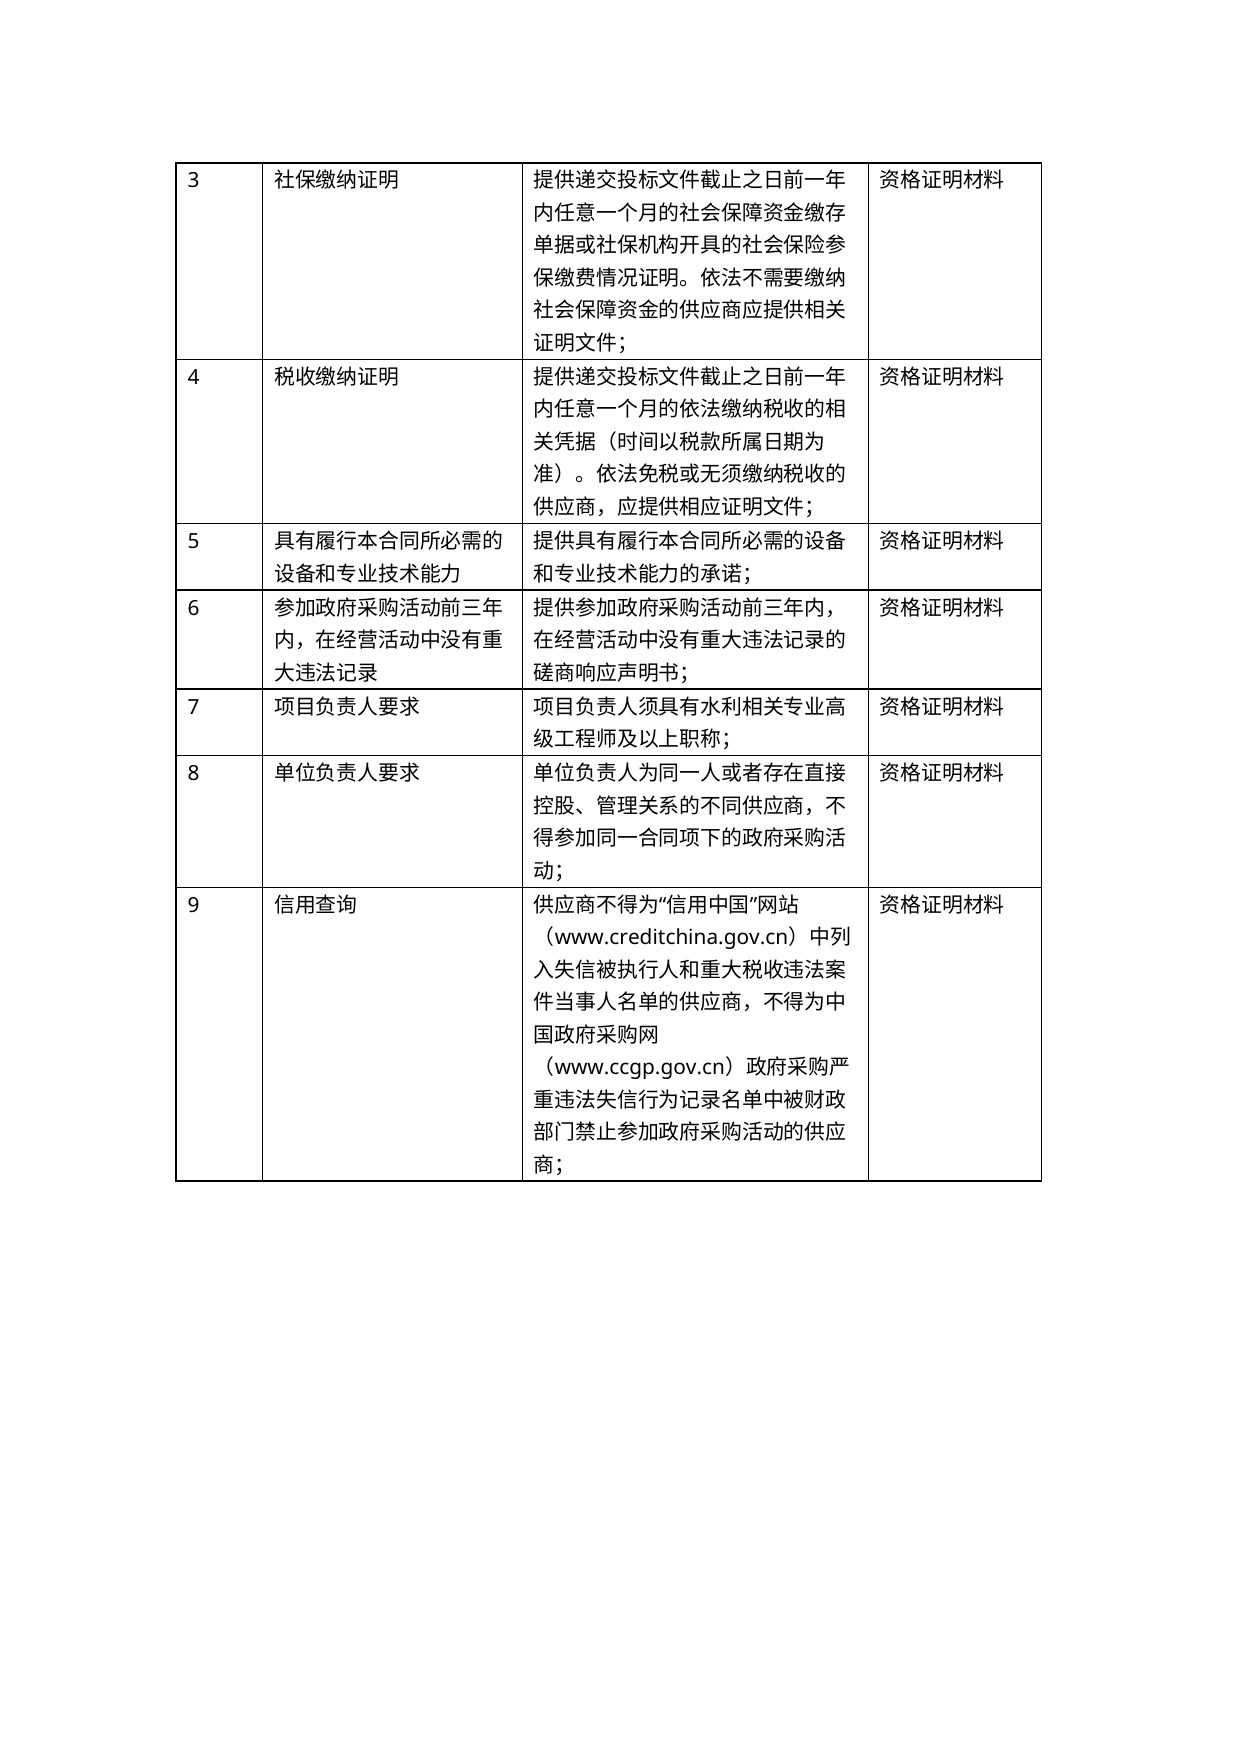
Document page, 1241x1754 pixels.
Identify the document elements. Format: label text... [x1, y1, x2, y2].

table_cell 资格证明材料 [869, 888, 1041, 1180]
table_cell 资格证明材料 [869, 591, 1041, 688]
table_cell 参加政府采购活动前三年内，在经营活动中没有重大违法记录 [263, 591, 522, 688]
table_cell 4 [177, 360, 262, 523]
table_cell 9 [177, 888, 262, 1180]
table_cell 项目负责人要求 [263, 690, 522, 755]
table_cell 具有履行本合同所必需的设备和专业技术能力 [263, 524, 522, 589]
table_cell 提供递交投标文件截止之日前一年内任意一个月的社会保障资金缴存单据或社保机构开具的社会保险参保缴费情况证明。依法不需要缴纳社会保障资金的供应商应提供相关证明文件； [523, 164, 868, 358]
table_cell 单位负责人要求 [263, 756, 522, 886]
table_cell 资格证明材料 [869, 756, 1041, 886]
table_cell 8 [177, 756, 262, 886]
table_cell 5 [177, 524, 262, 589]
table_cell 提供递交投标文件截止之日前一年内任意一个月的依法缴纳税收的相关凭据（时间以税款所属日期为准）。依法免税或无须缴纳税收的供应商，应提供相应证明文件； [523, 360, 868, 523]
table_cell 社保缴纳证明 [263, 164, 522, 358]
table_cell 7 [177, 690, 262, 755]
table_cell 6 [177, 591, 262, 688]
table_cell 资格证明材料 [869, 360, 1041, 523]
table_cell 资格证明材料 [869, 164, 1041, 358]
table_cell 信用查询 [263, 888, 522, 1180]
table_cell 3 [177, 164, 262, 358]
table_cell 资格证明材料 [869, 524, 1041, 589]
table_cell 供应商不得为“信用中国”网站（www.creditchina.gov.cn）中列入失信被执行人和重大税收违法案件当事人名单的供应商，不得为中国政府采购网（www.ccgp.gov.cn）政府采购严重违法失信行为记录名单中被财政部门禁止参加政府采购活动的供应商； [523, 888, 868, 1180]
table_cell 资格证明材料 [869, 690, 1041, 755]
table_cell 单位负责人为同一人或者存在直接控股、管理关系的不同供应商，不得参加同一合同项下的政府采购活动； [523, 756, 868, 886]
table_cell 提供参加政府采购活动前三年内，在经营活动中没有重大违法记录的磋商响应声明书； [523, 591, 868, 688]
table_cell 税收缴纳证明 [263, 360, 522, 523]
table_cell 提供具有履行本合同所必需的设备和专业技术能力的承诺； [523, 524, 868, 589]
table_cell 项目负责人须具有水利相关专业高级工程师及以上职称； [523, 690, 868, 755]
